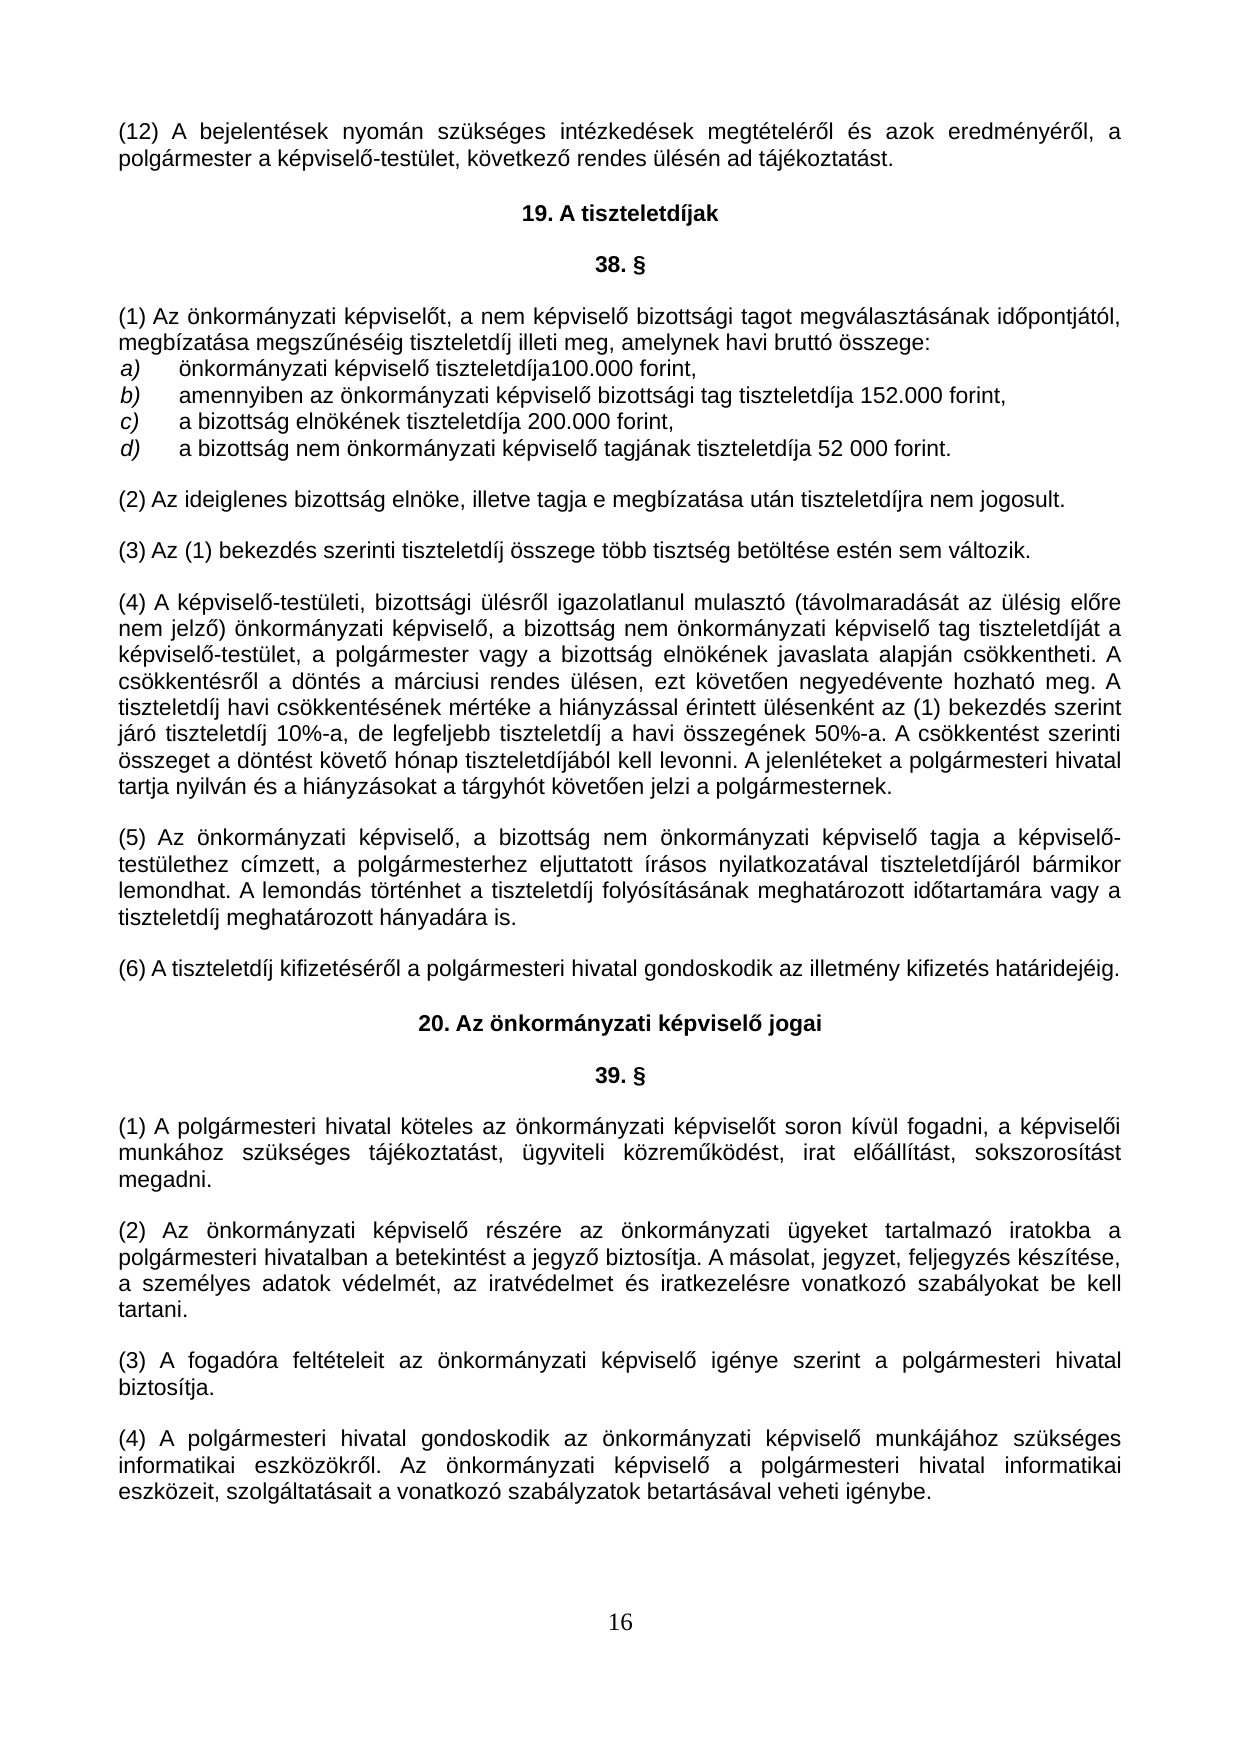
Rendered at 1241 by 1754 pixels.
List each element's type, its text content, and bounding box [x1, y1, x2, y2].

text b) amennyiben az önkormányzati képviselő bizottsági tag tiszteletdíja 152.000 forint, [120, 382, 1122, 408]
text (3) A fogadóra feltételeit az önkormányzati képviselő igénye szerint a polgármesteri hivatal biztosítja. [118, 1347, 1122, 1400]
text (6) A tiszteletdíj kifizetéséről a polgármesteri hivatal gondoskodik az illetmény kifizetés határidejéig. [118, 955, 1122, 981]
text (2) Az önkormányzati képviselő részére az önkormányzati ügyeket tartalmazó iratokba a polgármesteri hivatalban a betekintést a jegyző biztosítja. A másolat, jegyzet, feljegyzés készítése, a személyes adatok védelmét, az iratvédelmet és iratkezelésre vonatkozó szabályokat be kell tartani. [118, 1217, 1122, 1322]
text (1) A polgármesteri hivatal köteles az önkormányzati képviselőt soron kívül fogadni, a képviselői munkához szükséges tájékoztatást, ügyviteli közreműködést, irat előállítást, sokszorosítást megadni. [118, 1113, 1122, 1192]
text 38. § [118, 251, 1122, 278]
text (4) A polgármesteri hivatal gondoskodik az önkormányzati képviselő munkájához szükséges informatikai eszközökről. Az önkormányzati képviselő a polgármesteri hivatal informatikai eszközeit, szolgáltatásait a vonatkozó szabályzatok betartásával veheti igénybe. [118, 1425, 1122, 1504]
text (2) Az ideiglenes bizottság elnöke, illetve tagja e megbízatása után tiszteletdíjra nem jogosult. [118, 486, 1122, 512]
text (1) Az önkormányzati képviselőt, a nem képviselő bizottsági tagot megválasztásának időpontjától, megbízatása megszűnéséig tiszteletdíj illeti meg, amelynek havi bruttó összege: [118, 303, 1122, 355]
text 19. A tiszteletdíjak [118, 200, 1122, 226]
text d) a bizottság nem önkormányzati képviselő tagjának tiszteletdíja 52 000 forint. [120, 434, 1122, 461]
text a) önkormányzati képviselő tiszteletdíja100.000 forint, [120, 355, 1122, 382]
text (3) Az (1) bekezdés szerinti tiszteletdíj összege több tisztség betöltése estén sem változik. [118, 537, 1122, 563]
text c) a bizottság elnökének tiszteletdíja 200.000 forint, [120, 408, 1122, 434]
text 20. Az önkormányzati képviselő jogai [118, 1010, 1122, 1037]
text 39. § [118, 1062, 1122, 1088]
text (5) Az önkormányzati képviselő, a bizottság nem önkormányzati képviselő tagja a képviselő-testülethez címzett, a polgármesterhez eljuttatott írásos nyilatkozatával tiszteletdíjáról bármikor lemondhat. A lemondás történhet a tiszteletdíj folyósításának meghatározott időtartamára vagy a tiszteletdíj meghatározott hányadára is. [118, 824, 1122, 930]
text (4) A képviselő-testületi, bizottsági ülésről igazolatlanul mulasztó (távolmaradását az ülésig előre nem jelző) önkormányzati képviselő, a bizottság nem önkormányzati képviselő tag tiszteletdíját a képviselő-testület, a polgármester vagy a bizottság elnökének javaslata alapján csökkentheti. A csökkentésről a döntés a márciusi rendes ülésen, ezt követően negyedévente hozható meg. A tiszteletdíj havi csökkentésének mértéke a hiányzással érintett ülésenként az (1) bekezdés szerint járó tiszteletdíj 10%-a, de legfeljebb tiszteletdíj a havi összegének 50%-a. A csökkentést szerinti összeget a döntést követő hónap tiszteletdíjából kell levonni. A jelenléteket a polgármesteri hivatal tartja nyilván és a hiányzásokat a tárgyhót követően jelzi a polgármesternek. [118, 588, 1122, 799]
text (12) A bejelentések nyomán szükséges intézkedések megtételéről és azok eredményéről, a polgármester a képviselő-testület, következő rendes ülésén ad tájékoztatást. [118, 118, 1122, 171]
